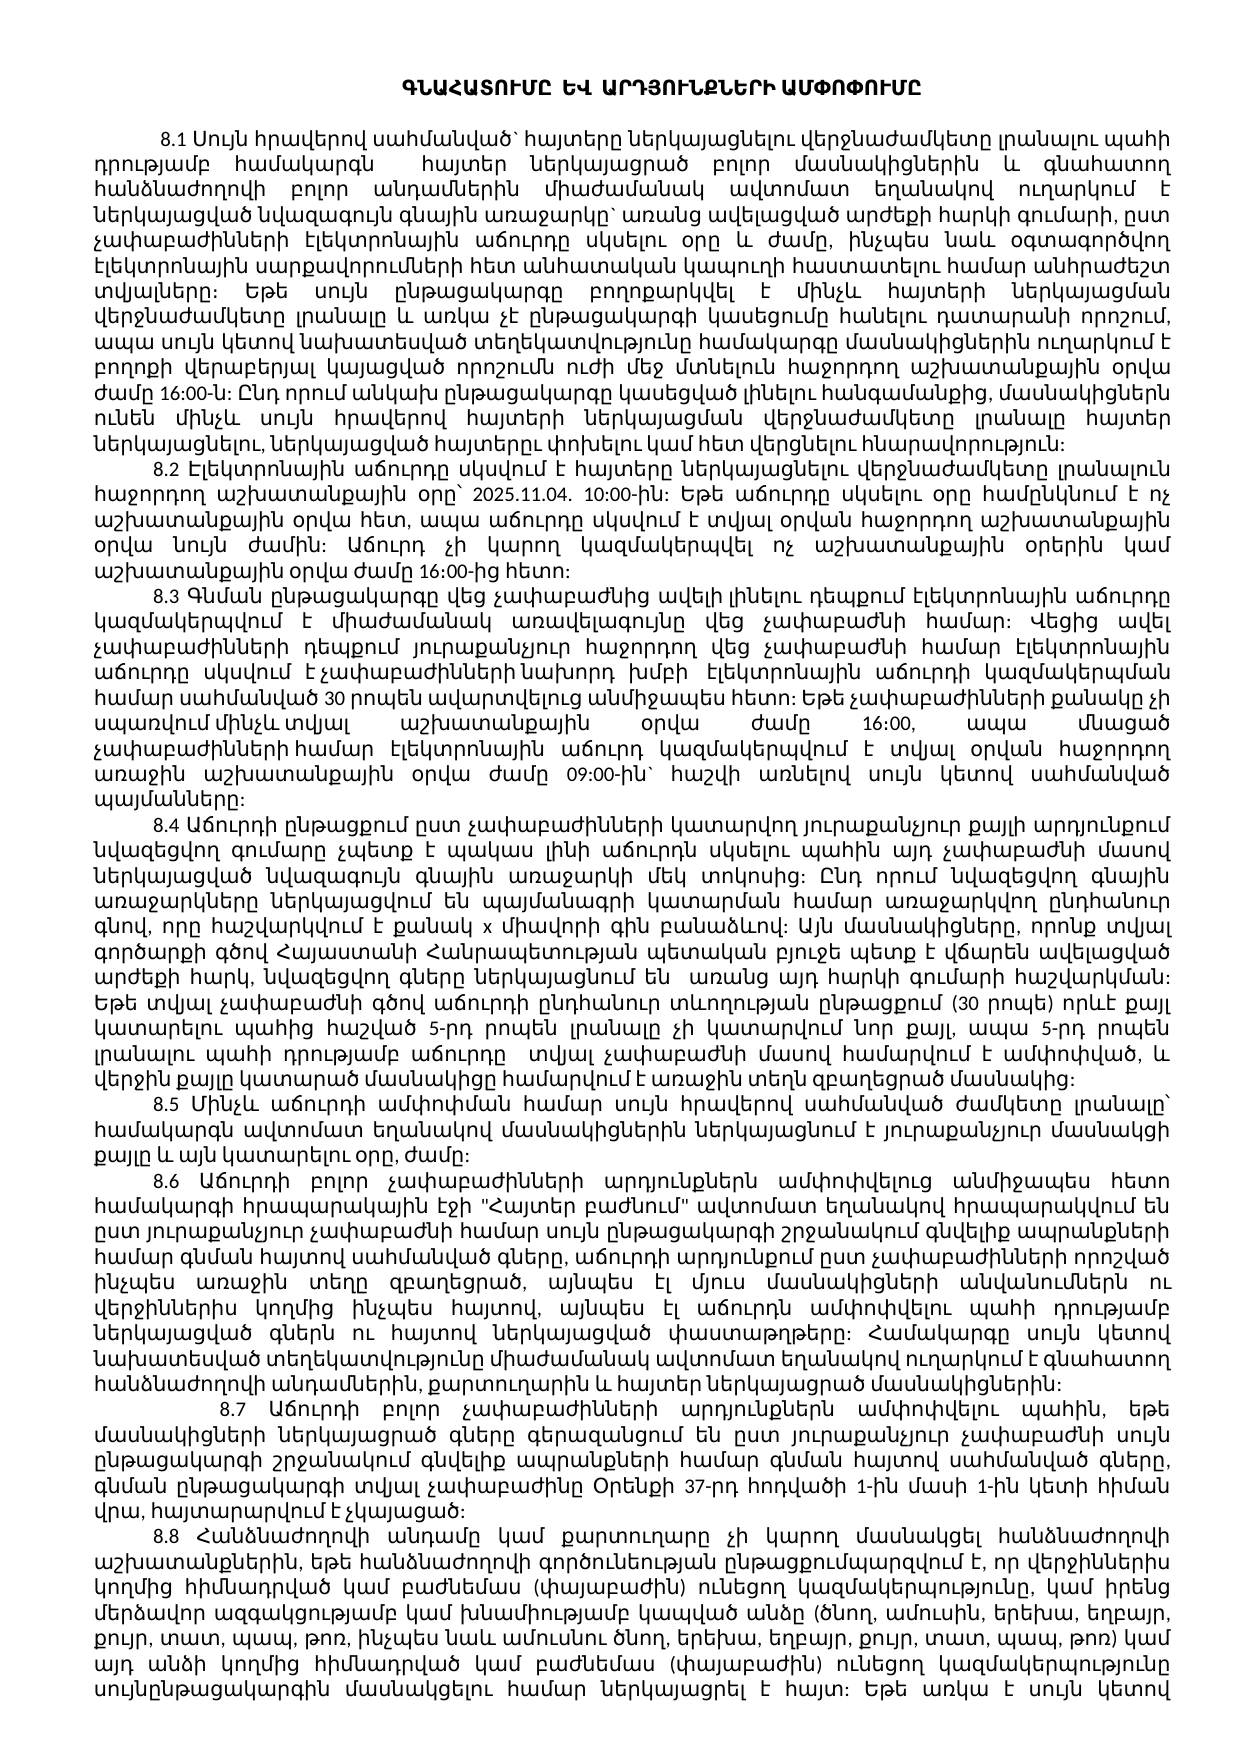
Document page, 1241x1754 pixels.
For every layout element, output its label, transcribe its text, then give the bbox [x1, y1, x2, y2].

text 8.3 Գնման ընթացակարգը վեց չափաբաժնից ավելի լինելու դեպքում էլեկտրոնային աճուրդը կազմակերպվում է միաժամանակ առավելագույնը վեց չափաբաժնի համար: Վեցից ավել չափաբաժինների դեպքում յուրաքանչյուր հաջորդող վեց չափաբաժնի համար էլեկտրոնային աճուրդը սկսվում է չափաբաժինների նախորդ խմբի էլեկտրոնային աճուրդի կազմակերպման համար սահմանված 30 րոպեն ավարտվելուց անմիջապես հետո: Եթե չափաբաժինների քանակը չի սպառվում մինչև տվյալ աշխատանքային օրվա ժամը 16։00, ապա մնացած չափաբաժինների համար էլեկտրոնային աճուրդ կազմակերպվում է տվյալ օրվան հաջորդող առաջին աշխատանքային օրվա ժամը 09:00-ին` հաշվի առնելով սույն կետով սահմանված պայմանները: [94, 583, 1171, 812]
text 8.2 Էլեկտրոնային աճուրդը սկսվում է հայտերը ներկայացնելու վերջնաժամկետը լրանալուն հաջորդող աշխատանքային օրը՝ 2025.11.04. 10:00 -ին: Եթե աճուրդը սկսելու օրը համընկնում է ոչ աշխատանքային օրվա հետ, ապա աճուրդը սկսվում է տվյալ օրվան հաջորդող աշխատանքային օրվա նույն ժամին: Աճուրդ չի կարող կազմակերպվել ոչ աշխատանքային օրերին կամ աշխատանքային օրվա ժամը 16։00-ից հետո: [94, 456, 1171, 583]
text 8.1 Սույն հրավերով սահմանված` հայտերը ներկայացնելու վերջնաժամկետը լրանալու պահի դրությամբ համակարգն հայտեր ներկայացրած բոլոր մասնակիցներին և գնահատող հանձնաժողովի բոլոր անդամներին միաժամանակ ավտոմատ եղանակով ուղարկում է ներկայացված նվազագույն գնային առաջարկը` առանց ավելացված արժեքի հարկի գումարի, ըստ չափաբաժինների էլեկտրոնային աճուրդը սկսելու օրը և ժամը, ինչպես նաև օգտագործվող էլեկտրոնային սարքավորումների հետ անհատական կապուղի հաստատելու համար անհրաժեշտ տվյալները։ Եթե սույն ընթացակարգը բողոքարկվել է մինչև հայտերի ներկայացման վերջնաժամկետը լրանալը և առկա չէ ընթացակարգի կասեցումը հանելու դատարանի որոշում, ապա սույն կետով նախատեսված տեղեկատվությունը համակարգը մասնակիցներին ուղարկում է բողոքի վերաբերյալ կայացված որոշումն ուժի մեջ մտնելուն հաջորդող աշխատանքային օրվա ժամը 16:00-ն: Ընդ որում անկախ ընթացակարգը կասեցված լինելու հանգամանքից, մասնակիցներն ունեն մինչև սույն հրավերով հայտերի ներկայացման վերջնաժամկետը լրանալը հայտեր ներկայացնելու, ներկայացված հայտերըւ փոխելու կամ հետ վերցնելու հնարավորություն: [94, 126, 1171, 456]
text 8.6 Աճուրդի բոլոր չափաբաժինների արդյունքներն ամփոփվելուց անմիջապես հետո համակարգի հրապարակային էջի "Հայտեր բաժնում" ավտոմատ եղանակով հրապարակվում են ըստ յուրաքանչյուր չափաբաժնի համար սույն ընթացակարգի շրջանակում գնվելիք ապրանքների համար գնման հայտով սահմանված գները, աճուրդի արդյունքում ըստ չափաբաժինների որոշված ինչպես առաջին տեղը զբաղեցրած, այնպես էլ մյուս մասնակիցների անվանումներն ու վերջիններիս կողմից ինչպես հայտով, այնպես էլ աճուրդն ամփոփվելու պահի դրությամբ ներկայացված գներն ու հայտով ներկայացված փաստաթղթերը: Համակարգը սույն կետով նախատեսված տեղեկատվությունը միաժամանակ ավտոմատ եղանակով ուղարկում է գնահատող հանձնաժողովի անդամներին, քարտուղարին և հայտեր ներկայացրած մասնակիցներին: [94, 1168, 1171, 1397]
text 8.7 Աճուրդի բոլոր չափաբաժինների արդյունքներն ամփոփվելու պահին, եթե մասնակիցների ներկայացրած գները գերազանցում են ըստ յուրաքանչյուր չափաբաժնի սույն ընթացակարգի շրջանակում գնվելիք ապրանքների համար գնման հայտով սահմանված գները, գնման ընթացակարգի տվյալ չափաբաժինը Օրենքի 37-րդ հոդվածի 1-ին մասի 1-ին կետի հիման վրա, հայտարարվում է չկայացած: [94, 1397, 1171, 1524]
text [94, 1524, 1171, 1702]
text 8.4 Աճուրդի ընթացքում ըստ չափաբաժինների կատարվող յուրաքանչյուր քայլի արդյունքում նվազեցվող գումարը չպետք է պակաս լինի աճուրդն սկսելու պահին այդ չափաբաժնի մասով ներկայացված նվազագույն գնային առաջարկի մեկ տոկոսից: Ընդ որում նվազեցվող գնային առաջարկները ներկայացվում են պայմանագրի կատարման համար առաջարկվող ընդհանուր գնով, որը հաշվարկվում է քանակ x միավորի գին բանաձևով: Այն մասնակիցները, որոնք տվյալ գործարքի գծով Հայաստանի Հանրապետության պետական բյուջե պետք է վճարեն ավելացված արժեքի հարկ, նվազեցվող գները ներկայացնում են առանց այդ հարկի գումարի հաշվարկման: Եթե տվյալ չափաբաժնի գծով աճուրդի ընդհանուր տևողության ընթացքում (30 րոպե) որևէ քայլ կատարելու պահից հաշված 5-րդ րոպեն լրանալը չի կատարվում նոր քայլ, ապա 5-րդ րոպեն լրանալու պահի դրությամբ աճուրդը տվյալ չափաբաժնի մասով համարվում է ամփոփված, և վերջին քայլը կատարած մասնակիցը համարվում է առաջին տեղն զբաղեցրած մասնակից: [94, 812, 1171, 1092]
text 8.5 Մինչև աճուրդի ամփոփման համար սույն հրավերով սահմանված ժամկետը լրանալը՝ համակարգն ավտոմատ եղանակով մասնակիցներին ներկայացնում է յուրաքանչյուր մասնակցի քայլը և այն կատարելու օրը, ժամը: [94, 1092, 1171, 1168]
text ԳՆԱՀԱՏՈՒՄԸ ԵՎ ԱՐԴՅՈՒՆՔՆԵՐԻ ԱՄՓՈՓՈՒՄԸ [94, 75, 1171, 100]
